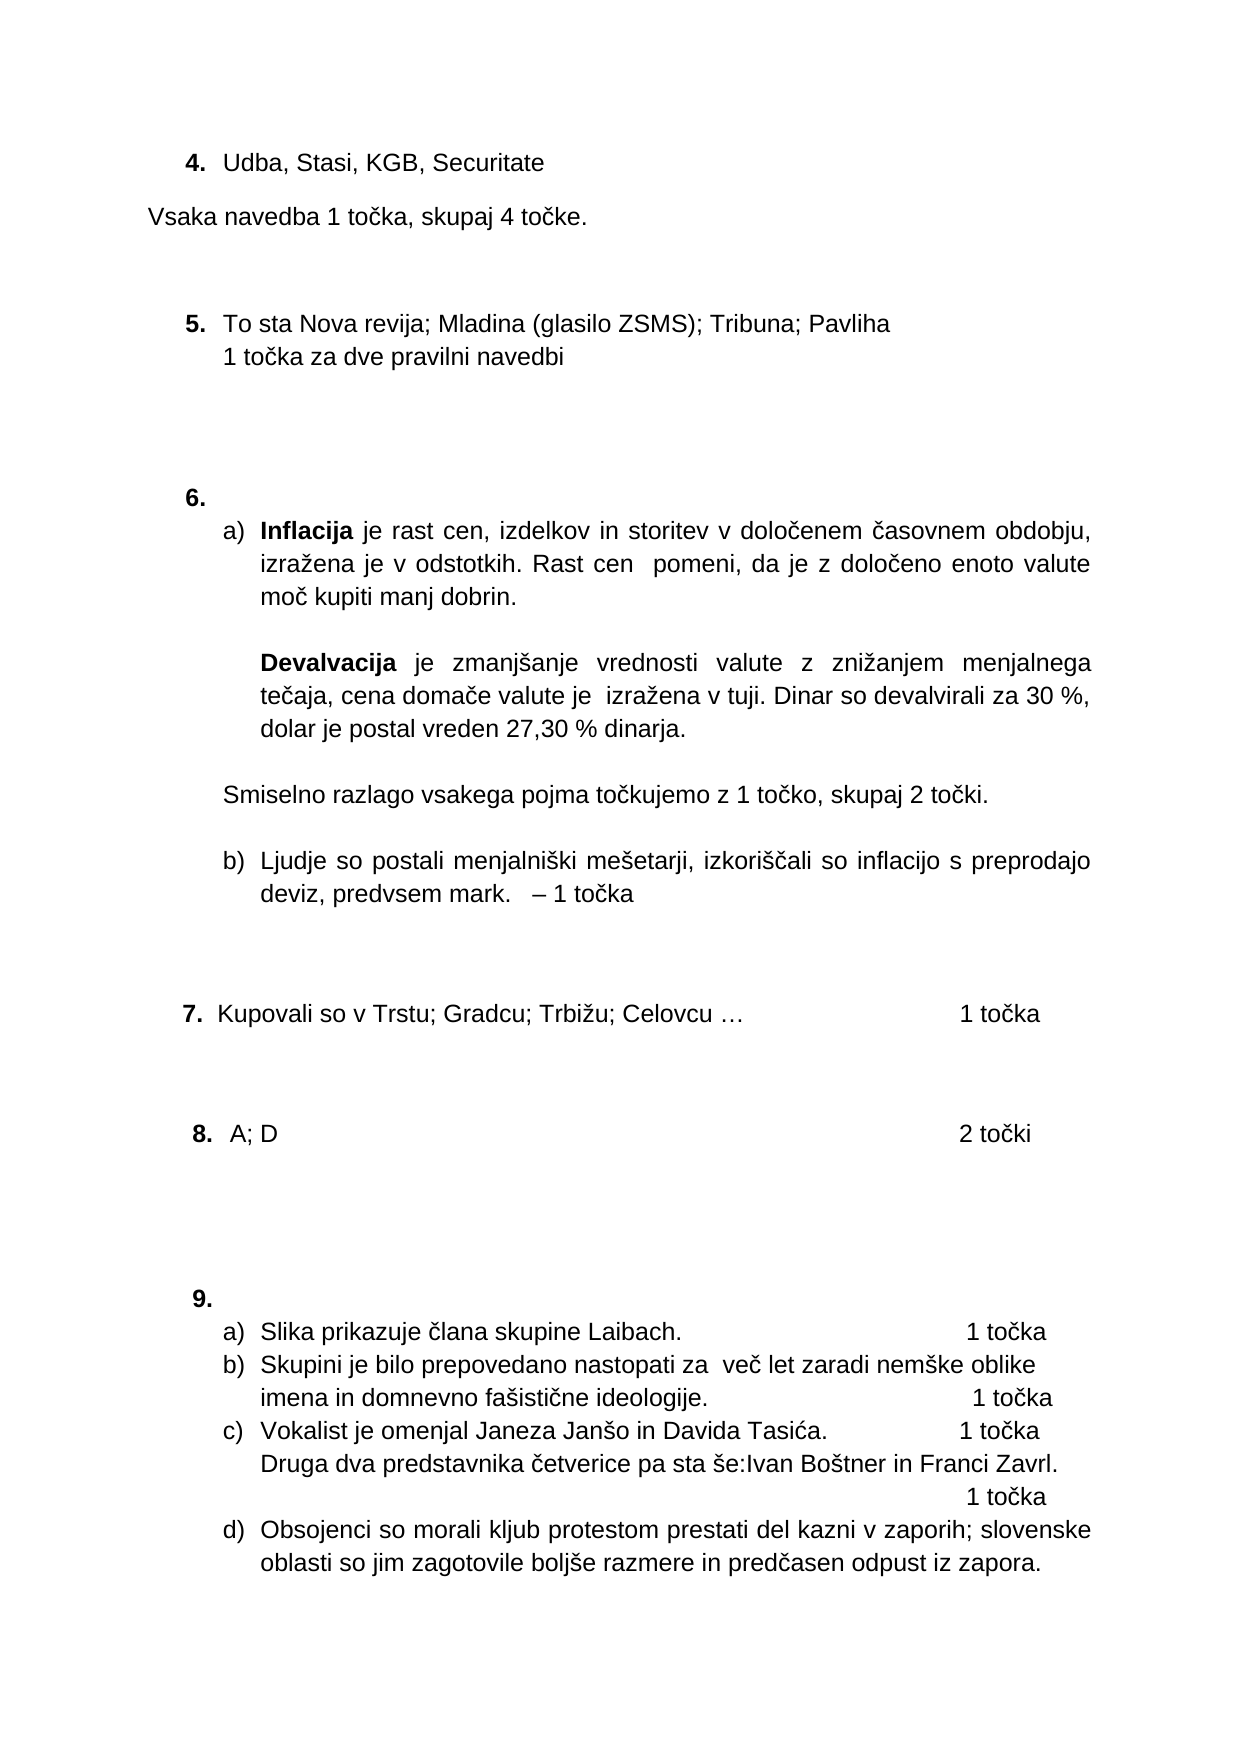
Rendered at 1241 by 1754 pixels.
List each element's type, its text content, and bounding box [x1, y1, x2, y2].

list Ljudje so postali menjalniški mešetarji, izkoriščali so inflacijo s preprodajo deviz, predvsem mark. – 1 točka [223, 846, 1093, 908]
list Inflacija je rast cen, izdelkov in storitev v določenem časovnem obdobju, izražena je v odstotkih. Rast cen pomeni, da je z določeno enoto valute moč kupiti manj dobrin. [223, 516, 1093, 611]
list Udba, Stasi, KGB, Securitate [185, 148, 1093, 176]
list 1 točka [886, 1482, 1093, 1511]
list 1 točka za dve pravilni navedbi [223, 342, 1093, 371]
list Smiselno razlago vsakega pojma točkujemo z 1 točko, skupaj 2 točki. [223, 780, 1093, 809]
text Vsaka navedba 1 točka, skupaj 4 točke. [148, 201, 1093, 230]
list Devalvacija je zmanjšanje vrednosti valute z znižanjem menjalnega tečaja, cena domače valute je izražena v tuji. Dinar so devalvirali za 30 %, dolar je postal vreden 27,30 % dinarja. [260, 648, 1093, 743]
list Vokalist je omenjal Janeza Janšo in Davida Tasića. 1 točka [223, 1416, 1093, 1445]
list Druga dva predstavnika četverice pa sta še:Ivan Boštner in Franci Zavrl. [260, 1449, 1093, 1478]
list Slika prikazuje člana skupine Laibach. 1 točka [223, 1317, 1093, 1346]
text 7. Kupovali so v Trstu; Gradcu; Trbižu; Celovcu … 1 točka [148, 999, 1093, 1028]
list To sta Nova revija; Mladina (glasilo ZSMS); Tribuna; Pavliha [185, 309, 1093, 338]
list Obsojenci so morali kljub protestom prestati del kazni v zaporih; slovenske oblasti so jim zagotovile boljše razmere in predčasen odpust iz zapora. [223, 1515, 1093, 1577]
list Skupini je bilo prepovedano nastopati za več let zaradi nemške oblike imena in domnevno fašistične ideologije. 1 točka [223, 1350, 1093, 1412]
list A; D 2 točki [192, 1119, 1093, 1148]
